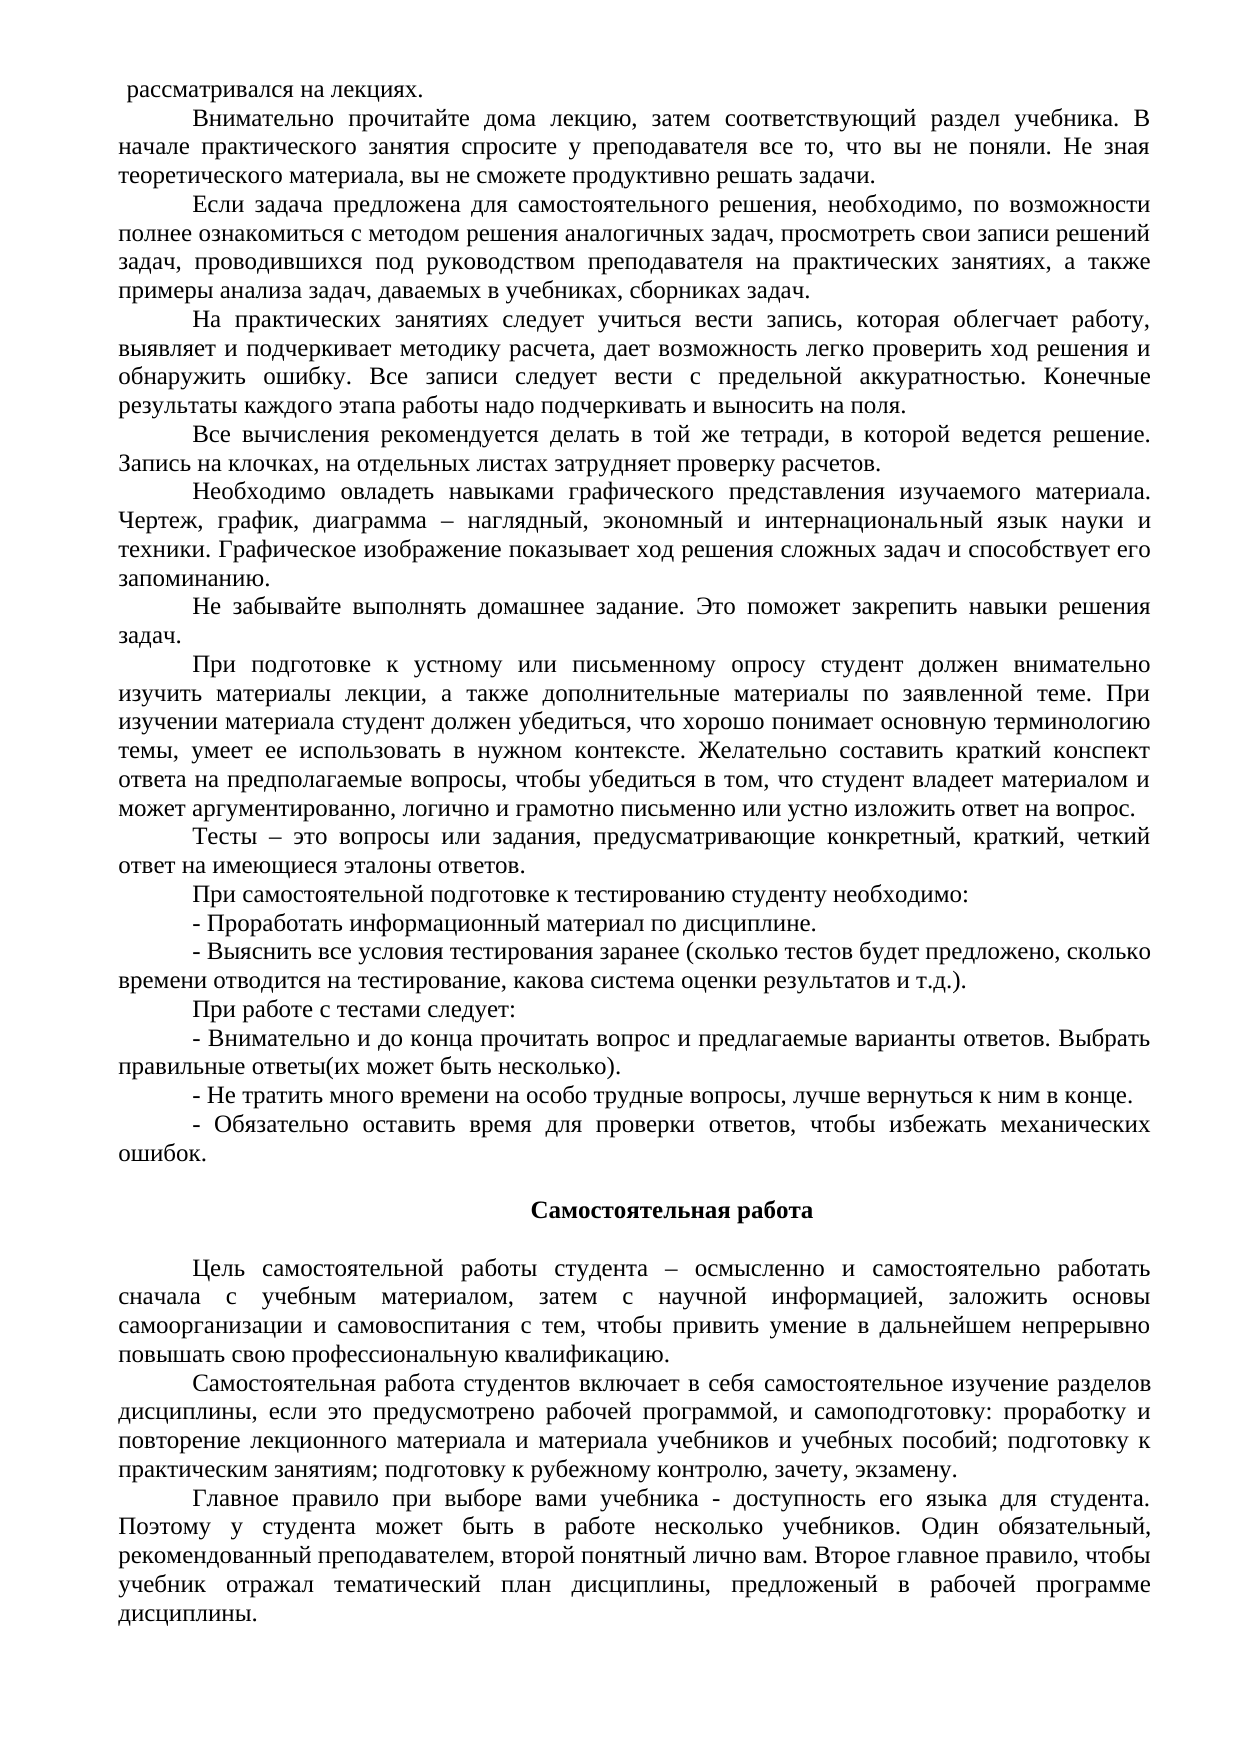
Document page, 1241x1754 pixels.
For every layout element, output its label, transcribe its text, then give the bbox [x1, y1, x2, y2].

text Тесты – это вопросы или задания, предусматривающие конкретный, краткий, четкий ответ на имеющиеся эталоны ответов. [118, 821, 1152, 879]
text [126, 74, 1152, 103]
text Все вычисления рекомендуется делать в той же тетради, в которой ведется решение. Запись на клочках, на отдельных листах затрудняет проверку расчетов. [118, 419, 1152, 476]
text Цель самостоятельной работы студента – осмысленно и самостоятельно работать сначала с учебным материалом, затем с научной информацией, заложить основы самоорганизации и самовоспитания с тем, чтобы привить умение в дальнейшем непрерывно повышать свою профессиональную квалификацию. [118, 1253, 1152, 1368]
text - Внимательно и до конца прочитать вопрос и предлагаемые варианты ответов. Выбрать правильные ответы(их может быть несколько). [118, 1023, 1152, 1080]
text Главное правило при выборе вами учебника - доступность его языка для студента. Поэтому у студента может быть в работе несколько учебников. Один обязательный, рекомендованный преподавателем, второй понятный лично вам. Второе главное правило, чтобы учебник отражал тематический план дисциплины, предложеный в рабочей программе дисциплины. [118, 1483, 1152, 1626]
text Не забывайте выполнять домашнее задание. Это поможет закрепить навыки решения задач. [118, 591, 1152, 649]
text При работе с тестами следует: [118, 994, 1152, 1023]
text Самостоятельная работа студентов включает в себя самостоятельное изучение разделов дисциплины, если это предусмотрено рабочей программой, и самоподготовку: проработку и повторение лекционного материала и материала учебников и учебных пособий; подготовку к практическим занятиям; подготовку к рубежному контролю, зачету, экзамену. [118, 1368, 1152, 1483]
text Самостоятельная работа [118, 1195, 1152, 1224]
text На практических занятиях следует учиться вести запись, которая облегчает работу, выявляет и подчеркивает методику расчета, дает возможность легко проверить ход решения и обнаружить ошибку. Все записи следует вести с предельной аккуратностью. Конечные результаты каждого этапа работы надо подчеркивать и выносить на поля. [118, 304, 1152, 419]
text - Проработать информационный материал по дисциплине. [118, 908, 1152, 936]
text - Обязательно оставить время для проверки ответов, чтобы избежать механических ошибок. [118, 1109, 1152, 1166]
text Если задача предложена для самостоятельного решения, необходимо, по возможности полнее ознакомиться с методом решения аналогичных задач, просмотреть свои записи решений задач, проводившихся под руководством преподавателя на практических занятиях, а также примеры анализа задач, даваемых в учебниках, сборниках задач. [118, 189, 1152, 304]
text - Не тратить много времени на особо трудные вопросы, лучше вернуться к ним в конце. [118, 1080, 1152, 1109]
text Необходимо овладеть навыками графического представления изучаемого материала. Чертеж, график, диаграмма – наглядный, экономный и интернациональный язык науки и техники. Графическое изображение показывает ход решения сложных задач и способствует его запоминанию. [118, 476, 1152, 591]
text При самостоятельной подготовке к тестированию студенту необходимо: [118, 879, 1152, 908]
text При подготовке к устному или письменному опросу студент должен внимательно изучить материалы лекции, а также дополнительные материалы по заявленной теме. При изучении материала студент должен убедиться, что хорошо понимает основную терминологию темы, умеет ее использовать в нужном контексте. Желательно составить краткий конспект ответа на предполагаемые вопросы, чтобы убедиться в том, что студент владеет материалом и может аргументированно, логично и грамотно письменно или устно изложить ответ на вопрос. [118, 649, 1152, 821]
text - Выяснить все условия тестирования заранее (сколько тестов будет предложено, сколько времени отводится на тестирование, какова система оценки результатов и т.д.). [118, 936, 1152, 994]
text Внимательно прочитайте дома лекцию, затем соответствующий раздел учебника. В начале практического занятия спросите у преподавателя все то, что вы не поняли. Не зная теоретического материала, вы не сможете продуктивно решать задачи. [118, 103, 1152, 189]
